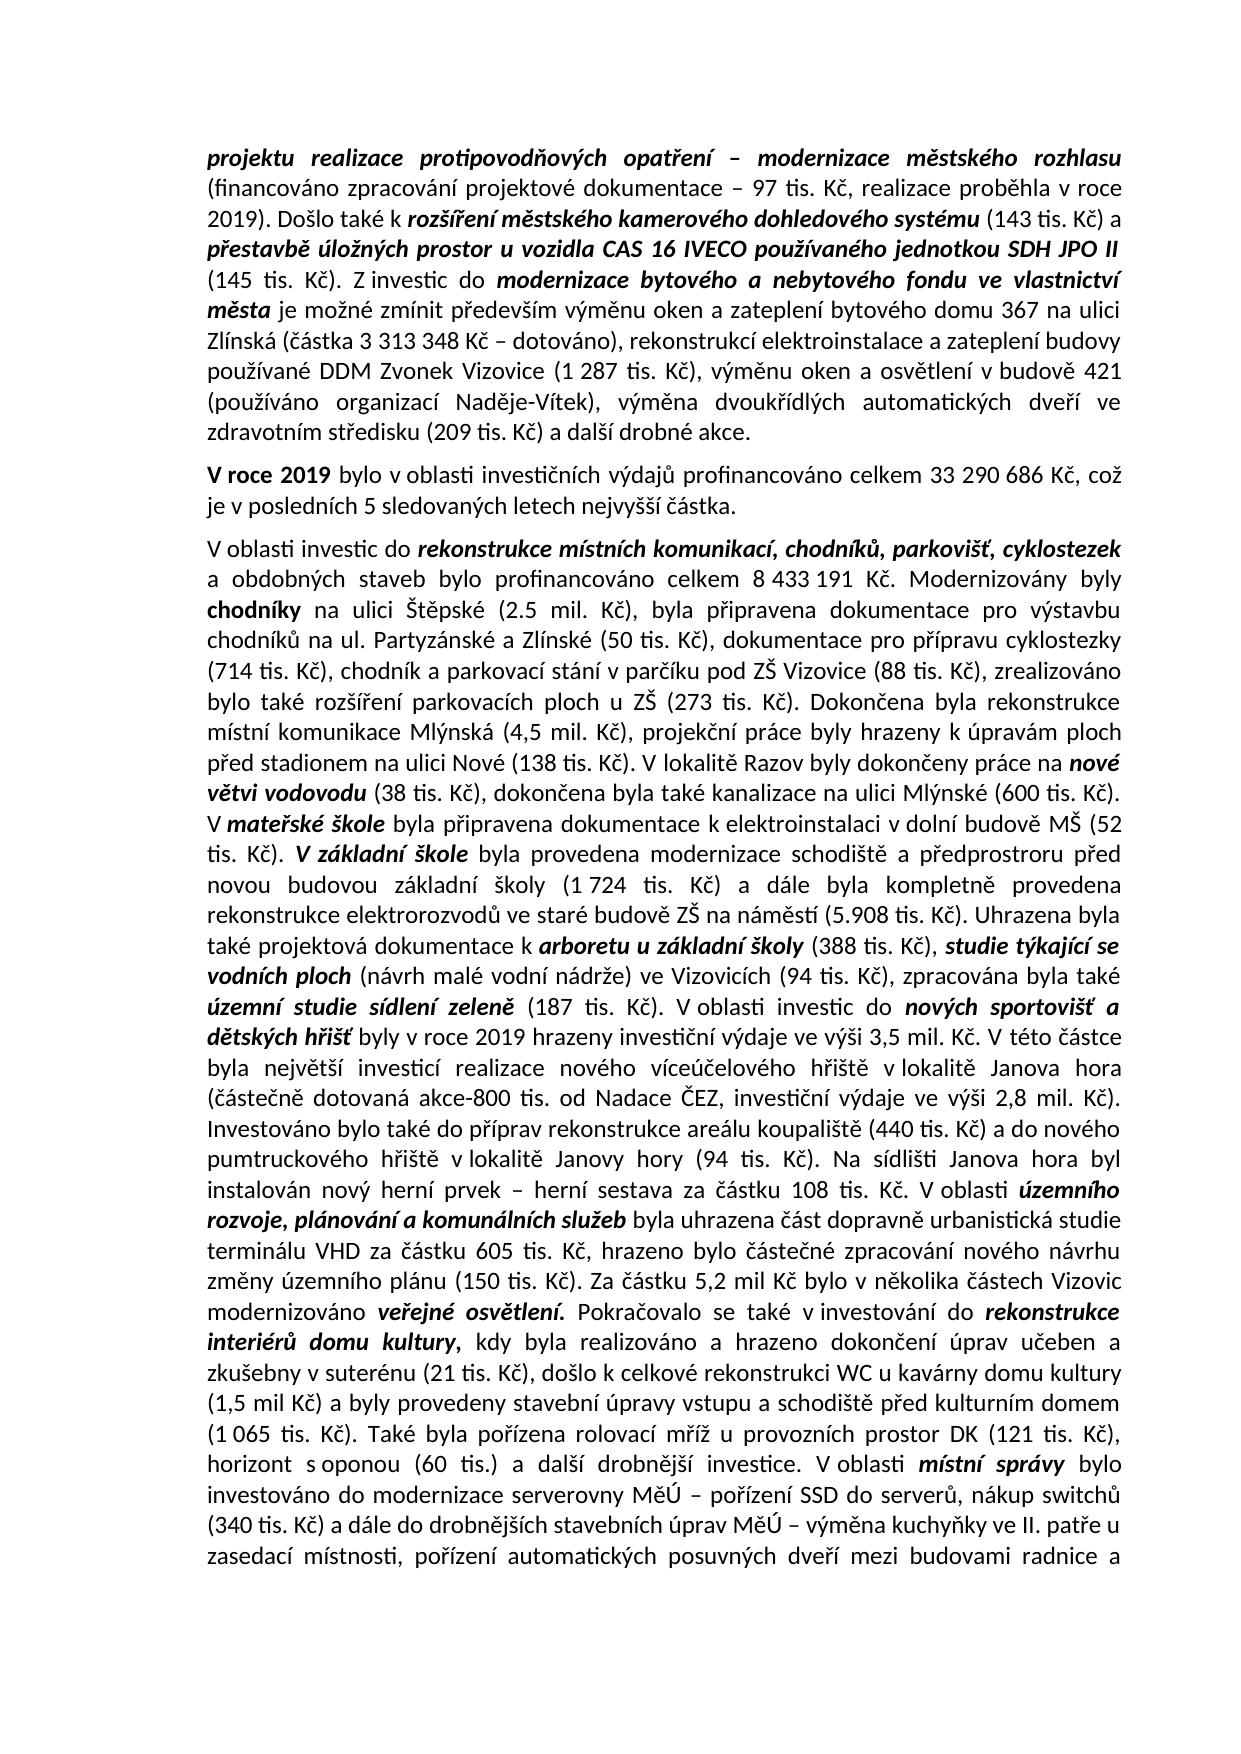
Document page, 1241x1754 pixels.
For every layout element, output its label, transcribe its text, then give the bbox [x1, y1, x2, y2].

text V roce 2019 bylo v oblasti investičních výdajů profinancováno celkem 33 290 686 Kč, což je v posledních 5 sledovaných letech nejvyšší částka. [207, 459, 1122, 521]
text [207, 142, 1122, 447]
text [207, 533, 1122, 1571]
